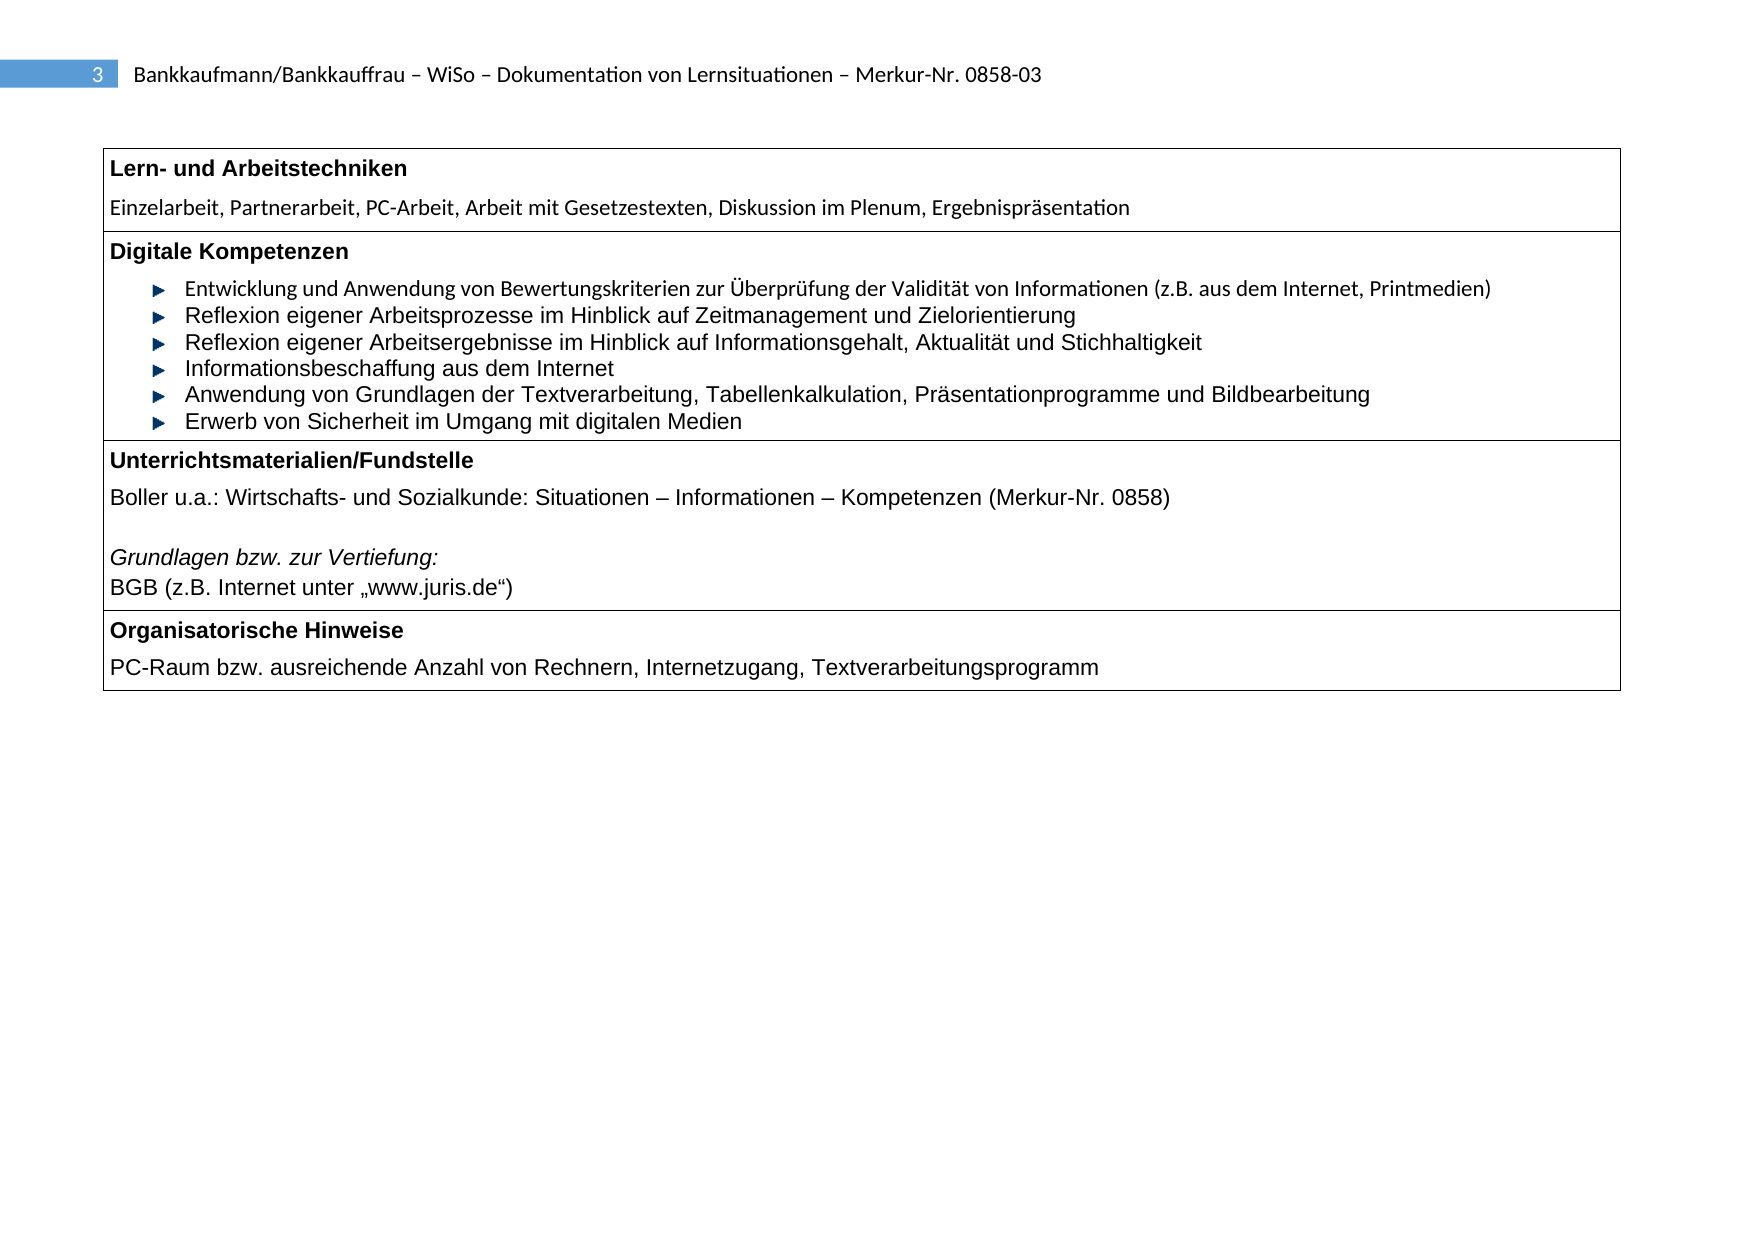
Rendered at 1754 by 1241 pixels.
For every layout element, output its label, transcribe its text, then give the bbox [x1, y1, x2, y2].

picture [148, 307, 165, 324]
table_cell Unterrichtsmaterialien/Fundstelle Boller u.a.: Wirtschafts- und Sozialkunde: Situationen – Informationen – Kompetenzen (Merkur-Nr. 0858) Grundlagen bzw. zur Vertiefung: BGB (z.B. Internet unter „www.juris.de“) [104, 441, 1620, 610]
table_cell Digitale Kompetenzen [104, 232, 1620, 440]
table_cell Organisatorische Hinweise PC-Raum bzw. ausreichende Anzahl von Rechnern, Internetzugang, Textverarbeitungsprogramm [104, 611, 1620, 690]
table_cell Lern- und Arbeitstechniken [104, 149, 1620, 231]
picture [148, 386, 165, 403]
picture [148, 360, 165, 377]
picture [148, 412, 165, 430]
picture [148, 333, 165, 351]
picture [148, 280, 165, 297]
